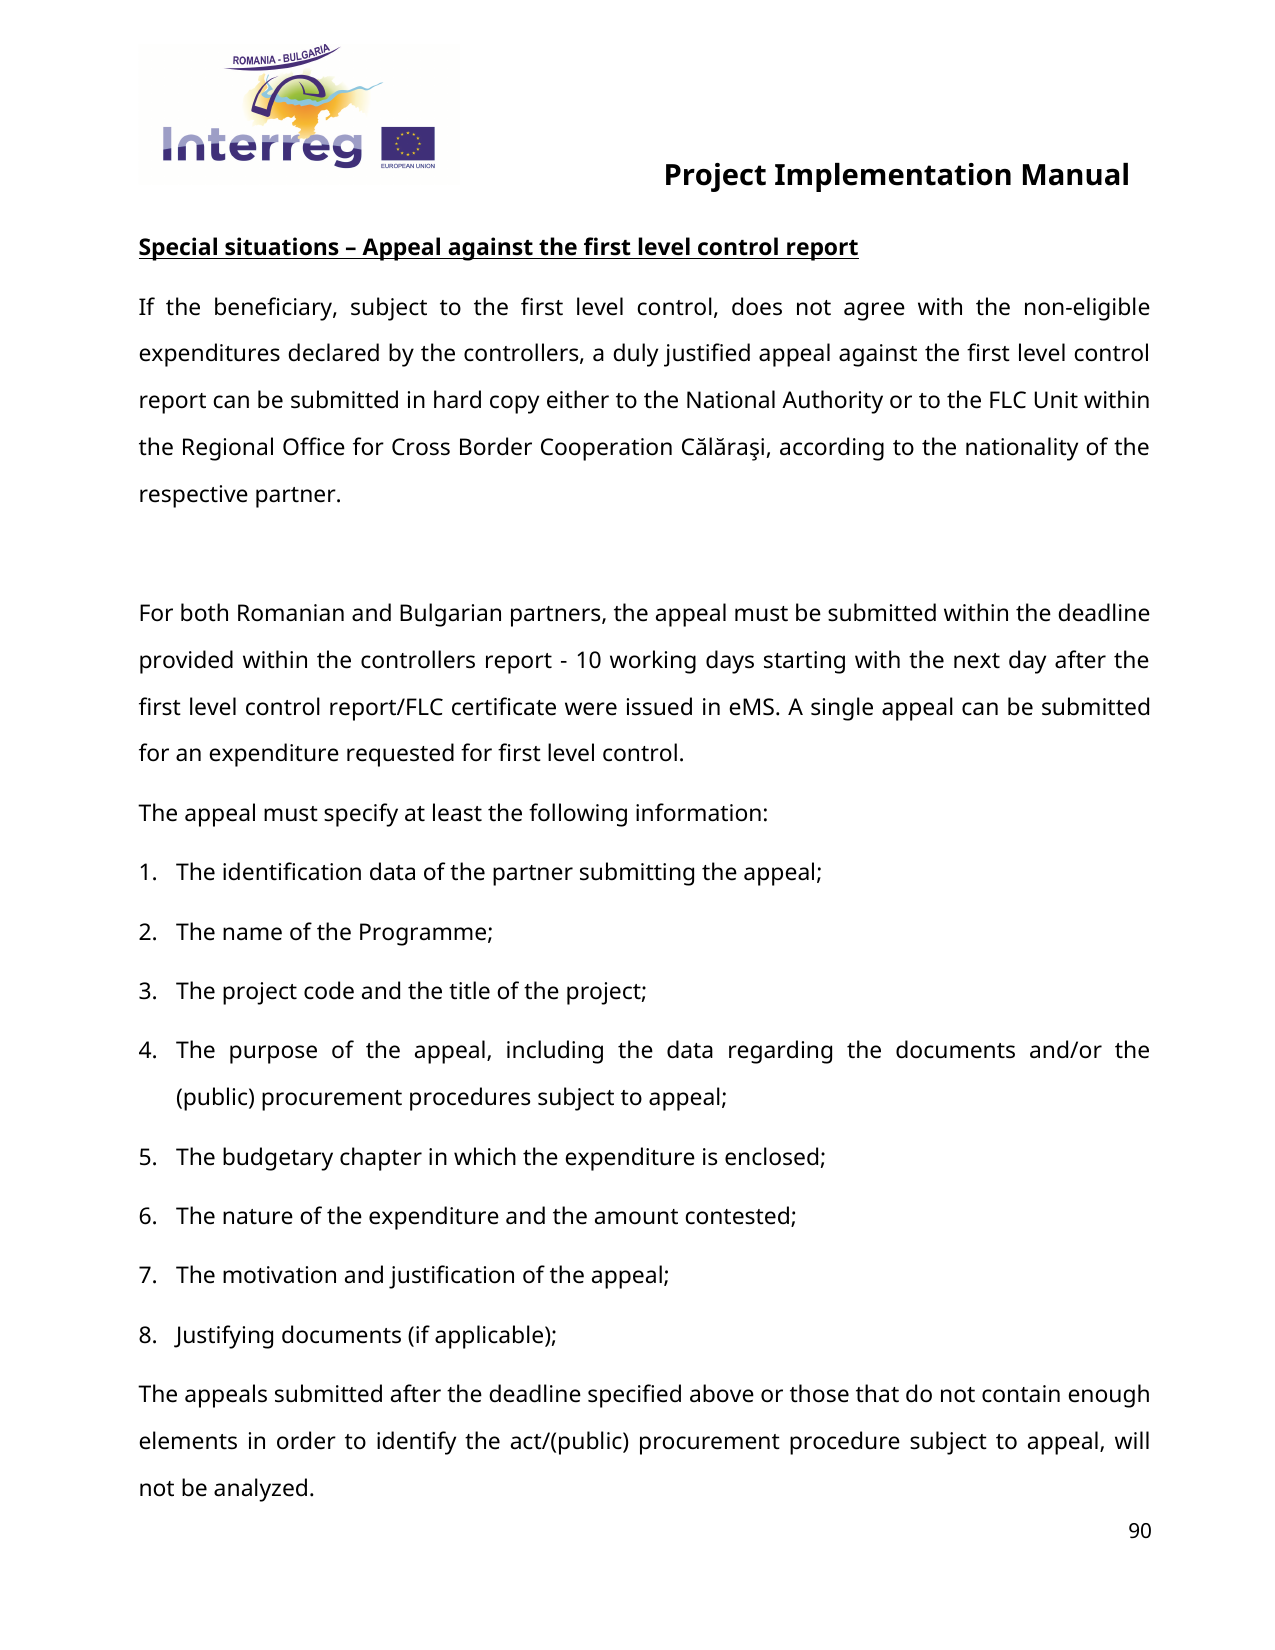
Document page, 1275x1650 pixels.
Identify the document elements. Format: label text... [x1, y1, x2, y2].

list The budgetary chapter in which the expenditure is enclosed; [138, 1140, 1152, 1172]
text If the beneficiary, subject to the first level control, does not agree with the non-eligible expenditures declared by the controllers, a duly justified appeal against the first level control report can be submitted in hard copy either to the National Authority or to the FLC Unit within the Regional Office for Cross Border Cooperation Călăraşi, according to the nationality of the respective partner. [138, 290, 1152, 509]
list The project code and the title of the project; [138, 975, 1152, 1006]
list The motivation and justification of the appeal; [138, 1259, 1152, 1290]
subtitle Special situations – Appeal against the first level control report [138, 231, 1152, 262]
list The identification data of the partner submitting the appeal; [138, 856, 1152, 887]
text The appeals submitted after the deadline specified above or those that do not contain enough elements in order to identify the act/(public) procurement procedure subject to appeal, will not be analyzed. [138, 1378, 1152, 1503]
list The purpose of the appeal, including the data regarding the documents and/or the (public) procurement procedures subject to appeal; [138, 1034, 1152, 1112]
text For both Romanian and Bulgarian partners, the appeal must be submitted within the deadline provided within the controllers report - 10 working days starting with the next day after the first level control report/FLC certificate were issued in eMS. A single appeal can be submitted for an expenditure requested for first level control. [138, 597, 1152, 768]
list The name of the Programme; [138, 915, 1152, 947]
list The nature of the expenditure and the amount contested; [138, 1200, 1152, 1231]
list Justifying documents (if applicable); [138, 1318, 1152, 1350]
text The appeal must specify at least the following information: [138, 797, 1152, 828]
picture [138, 44, 461, 185]
